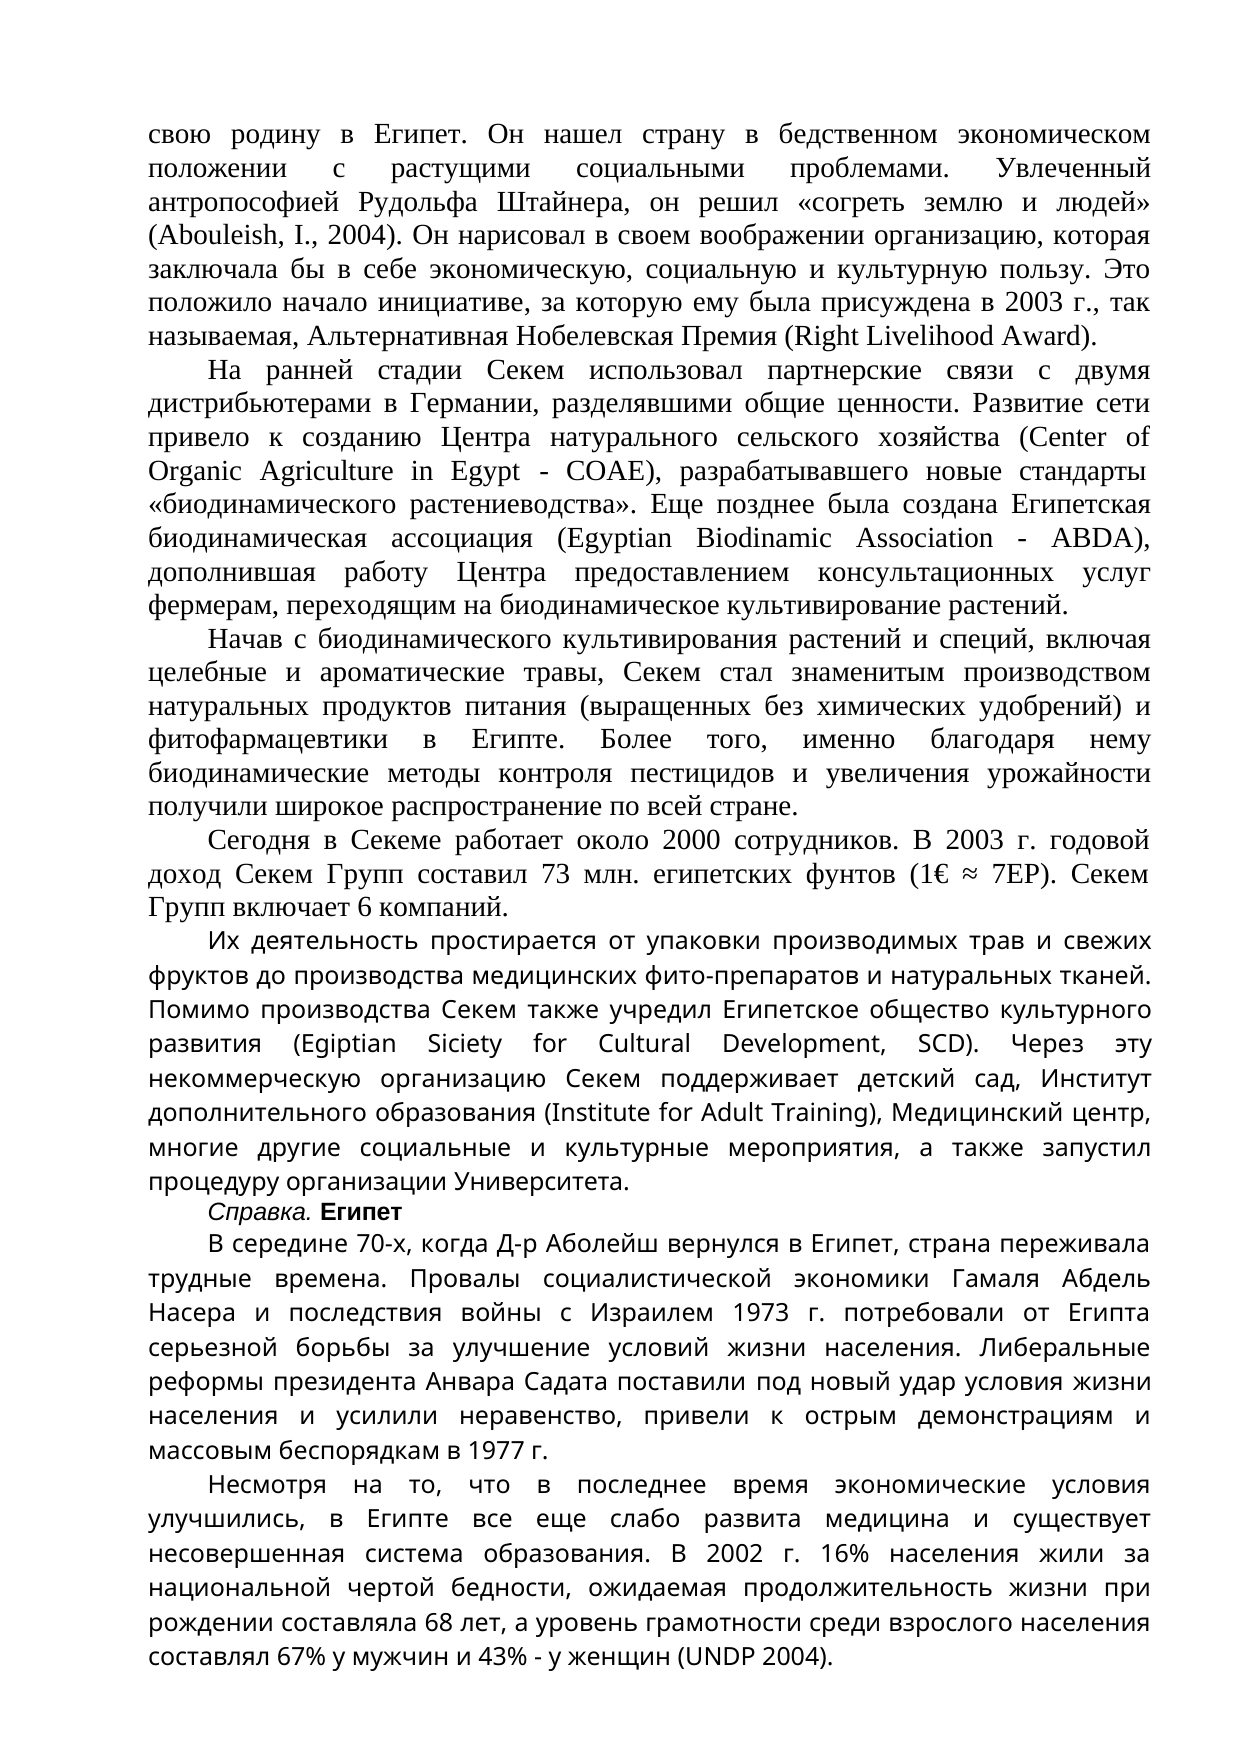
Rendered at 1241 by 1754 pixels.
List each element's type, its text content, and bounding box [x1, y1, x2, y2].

text Начав с биодинамического культивирования растений и специй, включая целебные и ароматические травы, Секем стал знаменитым производством натуральных продуктов питания (выращенных без химических удобрений) и фитофармацевтики в Египте. Более того, именно благодаря нему биодинамические методы контроля пестицидов и увеличения урожайности получили широкое распространение по всей стране. [148, 621, 1152, 822]
text В середине 70-х, когда Д-р Аболейш вернулся в Египет, страна переживала трудные времена. Провалы социалистической экономики Гамаля Абдель Насера и последствия войны с Израилем 1973 г. потребовали от Египта серьезной борьбы за улучшение условий жизни населения. Либеральные реформы президента Анвара Садата поставили под новый удар условия жизни населения и усилили неравенство, привели к острым демонстрациям и массовым беспорядкам в 1977 г. [148, 1226, 1152, 1466]
text «биодинамического растениеводства». Еще позднее была создана Египетская биодинамическая ассоциация (Egyptian Biodinamic Association - ABDA), дополнившая работу Центра предоставлением консультационных услуг фермерам, переходящим на биодинамическое культивирование растений. [148, 487, 1152, 621]
text свою родину в Египет. Он нашел страну в бедственном экономическом положении с растущими социальными проблемами. Увлеченный антропософией Рудольфа Штайнера, он решил «согреть землю и людей» (Abouleish, I., 2004). Он нарисовал в своем воображении организацию, которая заключала бы в себе экономическую, социальную и культурную пользу. Это положило начало инициативе, за которую ему была присуждена в 2003 г., так называемая, Альтернативная Нобелевская Премия (Right Livelihood Award). [148, 117, 1152, 351]
text Их деятельность простирается от упаковки производимых трав и свежих фруктов до производства медицинских фито-препаратов и натуральных тканей. Помимо производства Секем также учредил Египетское общество культурного развития (Egiptian Siciety for Cultural Development, SCD). Через эту некоммерческую организацию Секем поддерживает детский сад, Институт дополнительного образования (Institute for Adult Training), Медицинский центр, многие другие социальные и культурные мероприятия, а также запустил процедуру организации Университета. [148, 923, 1153, 1198]
text Справка. Египет [207, 1198, 1192, 1226]
text Несмотря на то, что в последнее время экономические условия улучшились, в Египте все еще слабо развита медицина и существует несовершенная система образования. В 2002 г. 16% населения жили за национальной чертой бедности, ожидаемая продолжительность жизни при рождении составляла 68 лет, а уровень грамотности среди взрослого населения составлял 67% у мужчин и 43% - у женщин (UNDP 2004). [148, 1467, 1152, 1673]
text Сегодня в Секеме работает около 2000 сотрудников. В 2003 г. годовой доход Секем Групп составил 73 млн. египетских фунтов (1€ ≈ 7EP). Секем Групп включает 6 компаний. [148, 822, 1151, 923]
text На ранней стадии Секем использовал партнерские связи с двумя дистрибьютерами в Германии, разделявшими общие ценности. Развитие сети привело к созданию Центра натурального сельского хозяйства (Сenter of Organic Agriculture in Egypt - COAE), разрабатывавшего новые стандарты [148, 352, 1151, 486]
